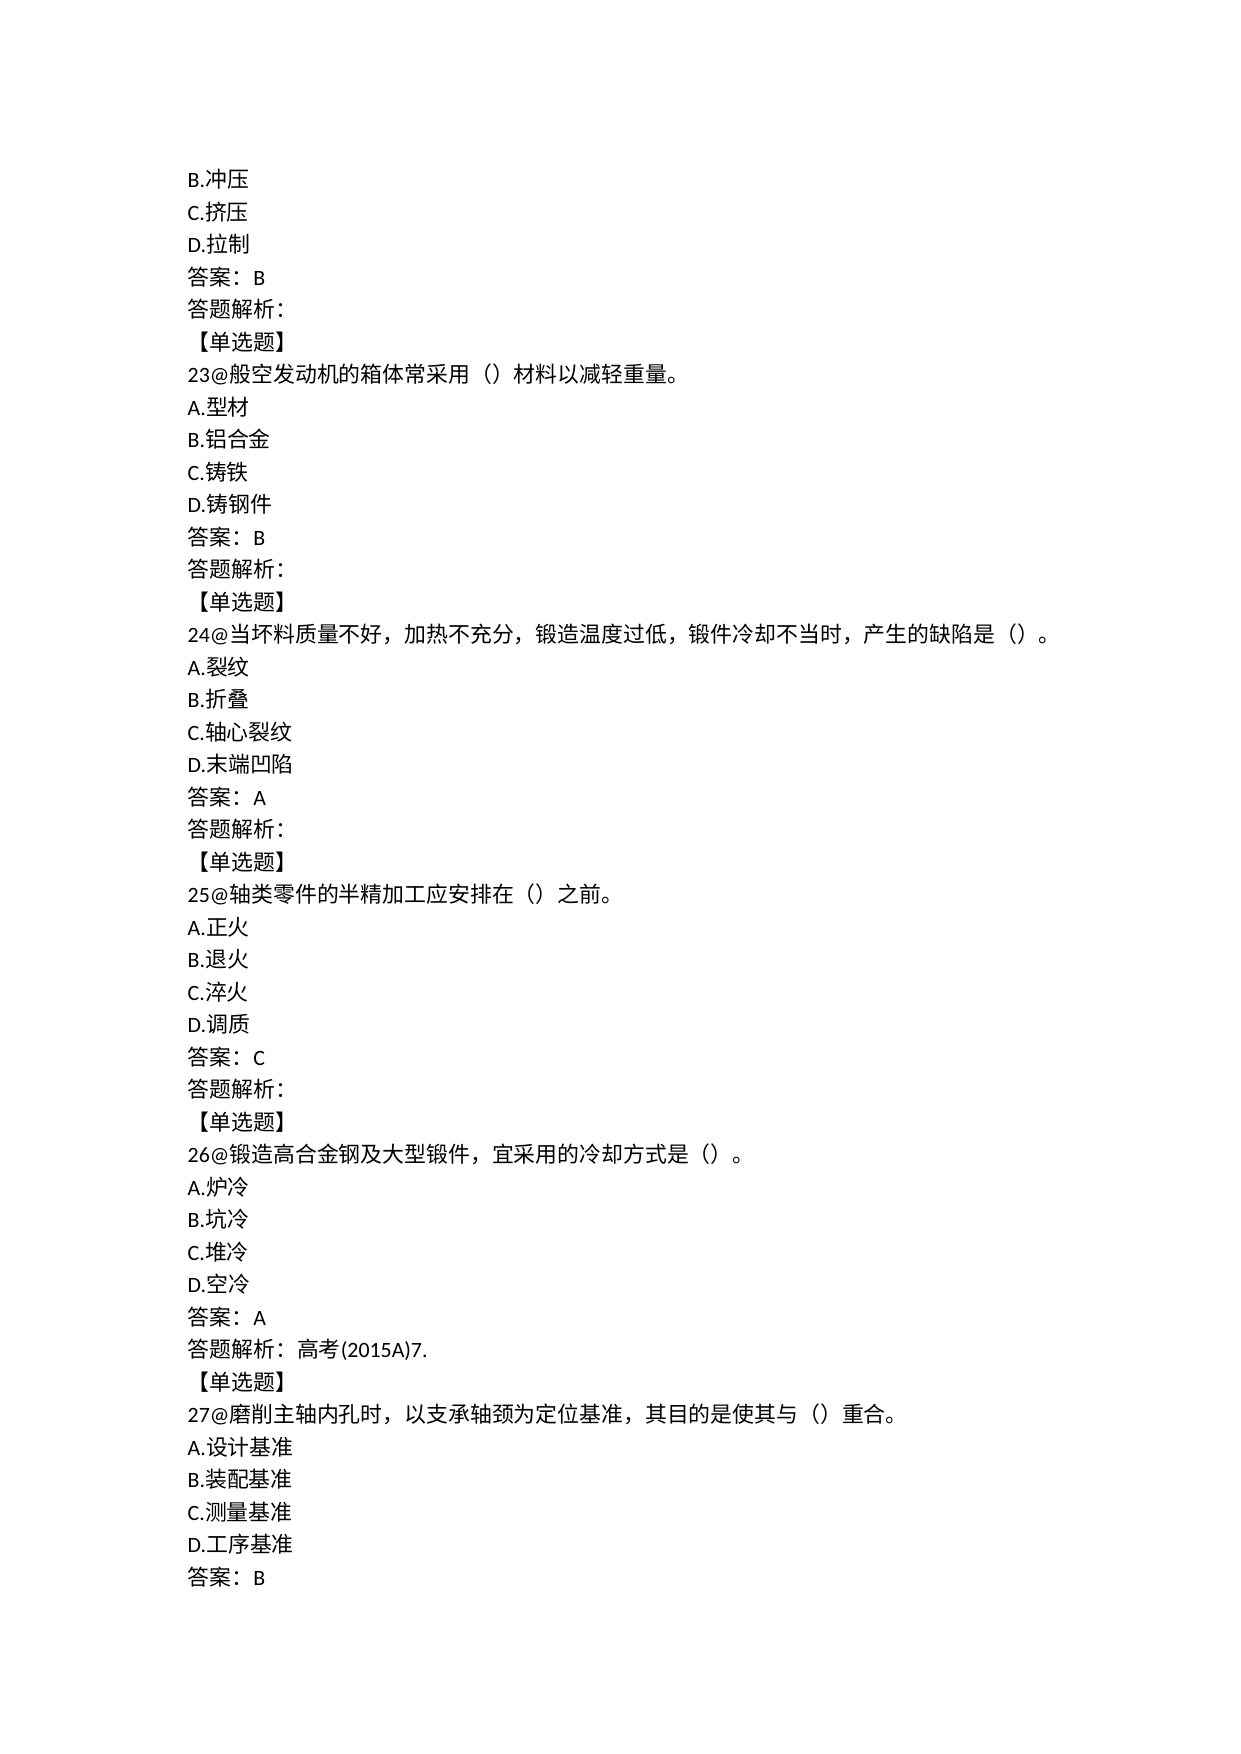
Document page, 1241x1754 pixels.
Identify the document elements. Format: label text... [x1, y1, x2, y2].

text 答案：C [187, 1039, 1053, 1072]
text B.装配基准 [187, 1462, 1053, 1494]
text 27@磨削主轴内孔时，以支承轴颈为定位基准，其目的是使其与（）重合。 [187, 1397, 1053, 1429]
text D.工序基准 [187, 1527, 1053, 1559]
text B.坑冷 [187, 1202, 1053, 1234]
text D.调质 [187, 1007, 1053, 1039]
text 答案：B [187, 259, 1053, 292]
text 【单选题】 [187, 1104, 1053, 1137]
text D.铸钢件 [187, 487, 1053, 519]
text B.折叠 [187, 682, 1053, 714]
text C.挤压 [187, 194, 1053, 227]
text C.堆冷 [187, 1234, 1053, 1267]
text 答题解析： [187, 1072, 1053, 1104]
text 答案：B [187, 1559, 1053, 1592]
text 答题解析： [187, 812, 1053, 844]
text B.铝合金 [187, 422, 1053, 454]
text 【单选题】 [187, 584, 1053, 617]
text 答案：A [187, 1299, 1053, 1332]
text D.拉制 [187, 227, 1053, 259]
text A.型材 [187, 389, 1053, 422]
text 答题解析： [187, 552, 1053, 584]
text 24@当坏料质量不好，加热不充分，锻造温度过低，锻件冷却不当时，产生的缺陷是（）。 [187, 617, 1053, 649]
text C.铸铁 [187, 454, 1053, 487]
text 26@锻造高合金钢及大型锻件，宜采用的冷却方式是（）。 [187, 1137, 1053, 1169]
text A.裂纹 [187, 649, 1053, 682]
text 【单选题】 [187, 844, 1053, 877]
text 23@般空发动机的箱体常采用（）材料以减轻重量。 [187, 357, 1053, 389]
text C.轴心裂纹 [187, 714, 1053, 747]
text C.淬火 [187, 974, 1053, 1007]
text 答题解析：高考(2015A)7. [187, 1332, 1053, 1364]
text D.空冷 [187, 1267, 1053, 1299]
text 【单选题】 [187, 324, 1053, 357]
text 答案：A [187, 779, 1053, 812]
text B.冲压 [187, 162, 1053, 194]
text D.末端凹陷 [187, 747, 1053, 779]
text 【单选题】 [187, 1364, 1053, 1397]
text 答案：B [187, 519, 1053, 552]
text B.退火 [187, 942, 1053, 974]
text A.炉冷 [187, 1169, 1053, 1202]
text 25@轴类零件的半精加工应安排在（）之前。 [187, 877, 1053, 909]
text 答题解析： [187, 292, 1053, 324]
text C.测量基准 [187, 1494, 1053, 1527]
text A.设计基准 [187, 1429, 1053, 1462]
text A.正火 [187, 909, 1053, 942]
